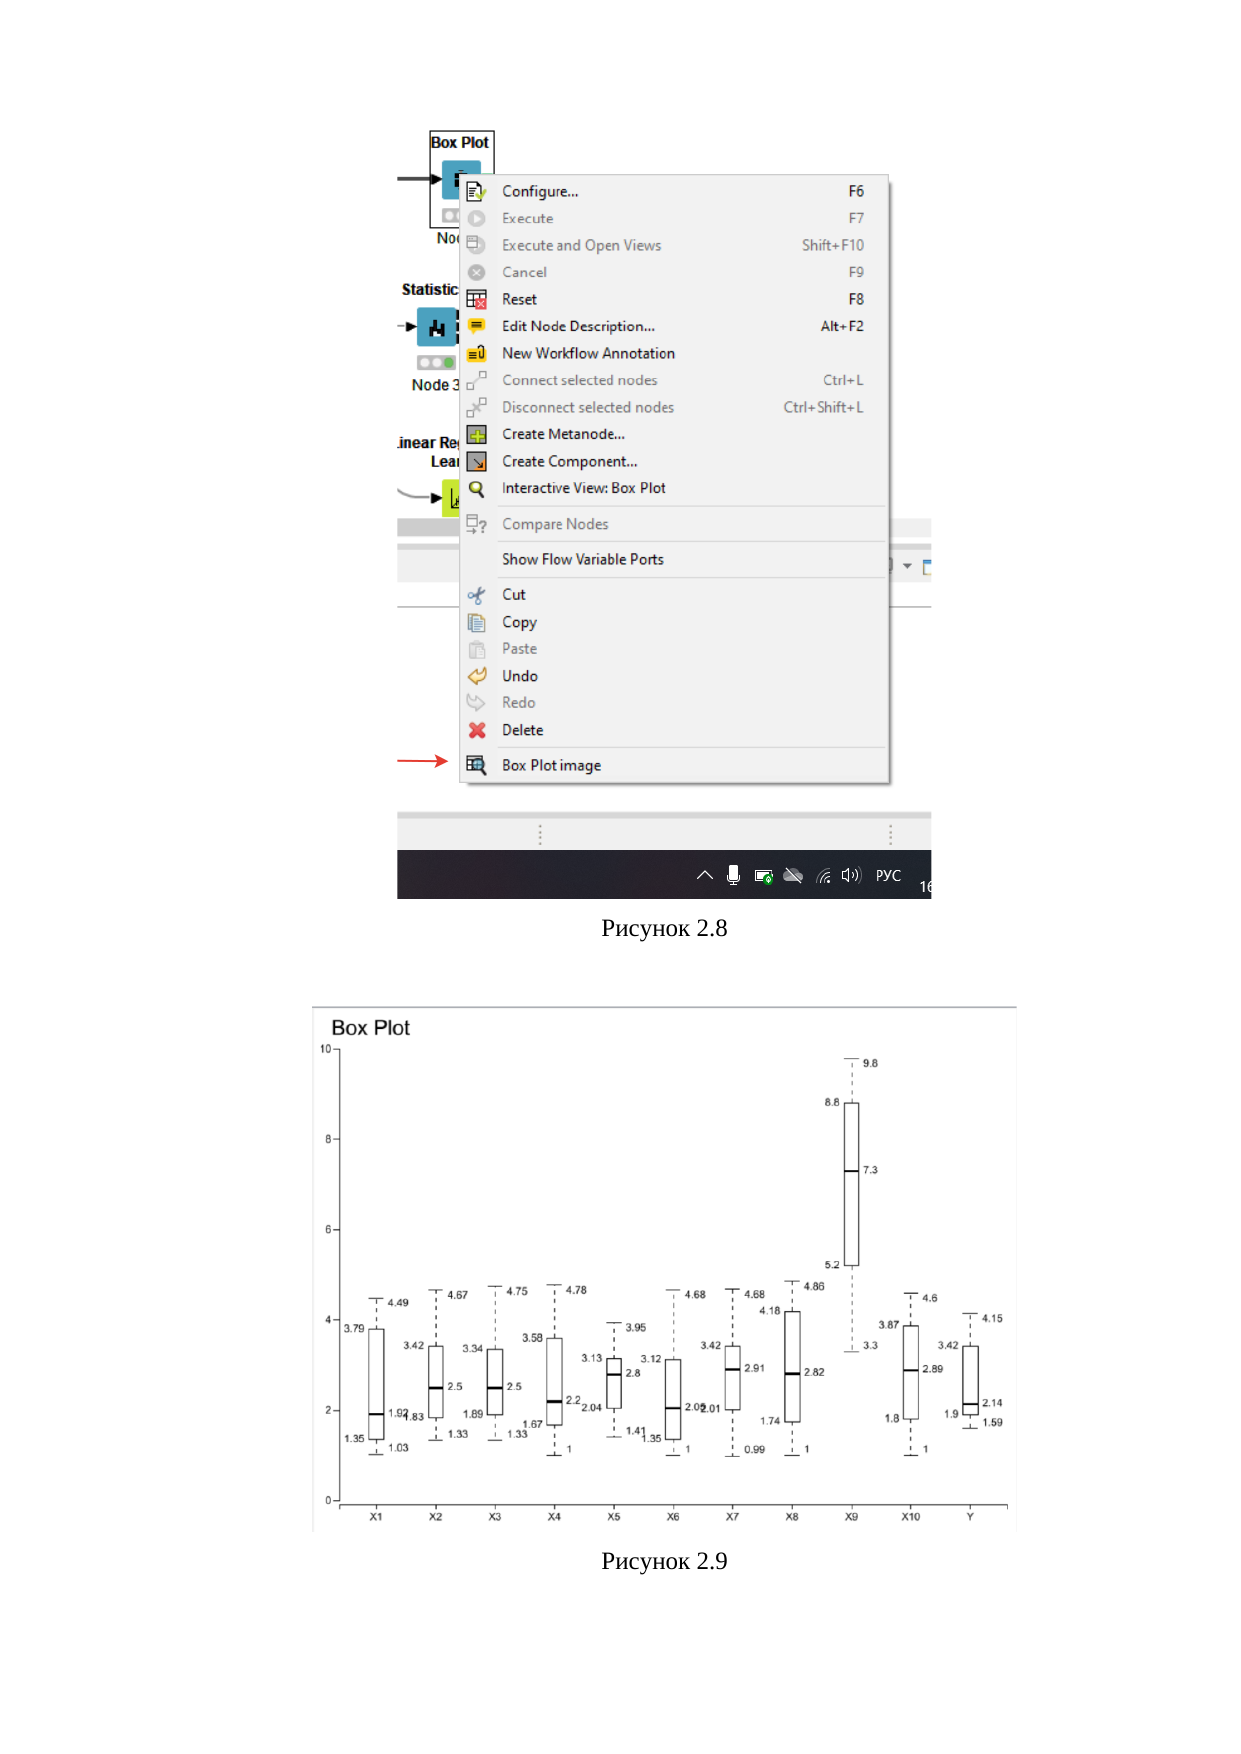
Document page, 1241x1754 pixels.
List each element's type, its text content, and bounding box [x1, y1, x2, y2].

text Рисунок 2.8 [177, 913, 1152, 942]
picture [312, 1006, 1017, 1532]
text Рисунок 2.9 [177, 1546, 1152, 1574]
picture [397, 118, 932, 899]
